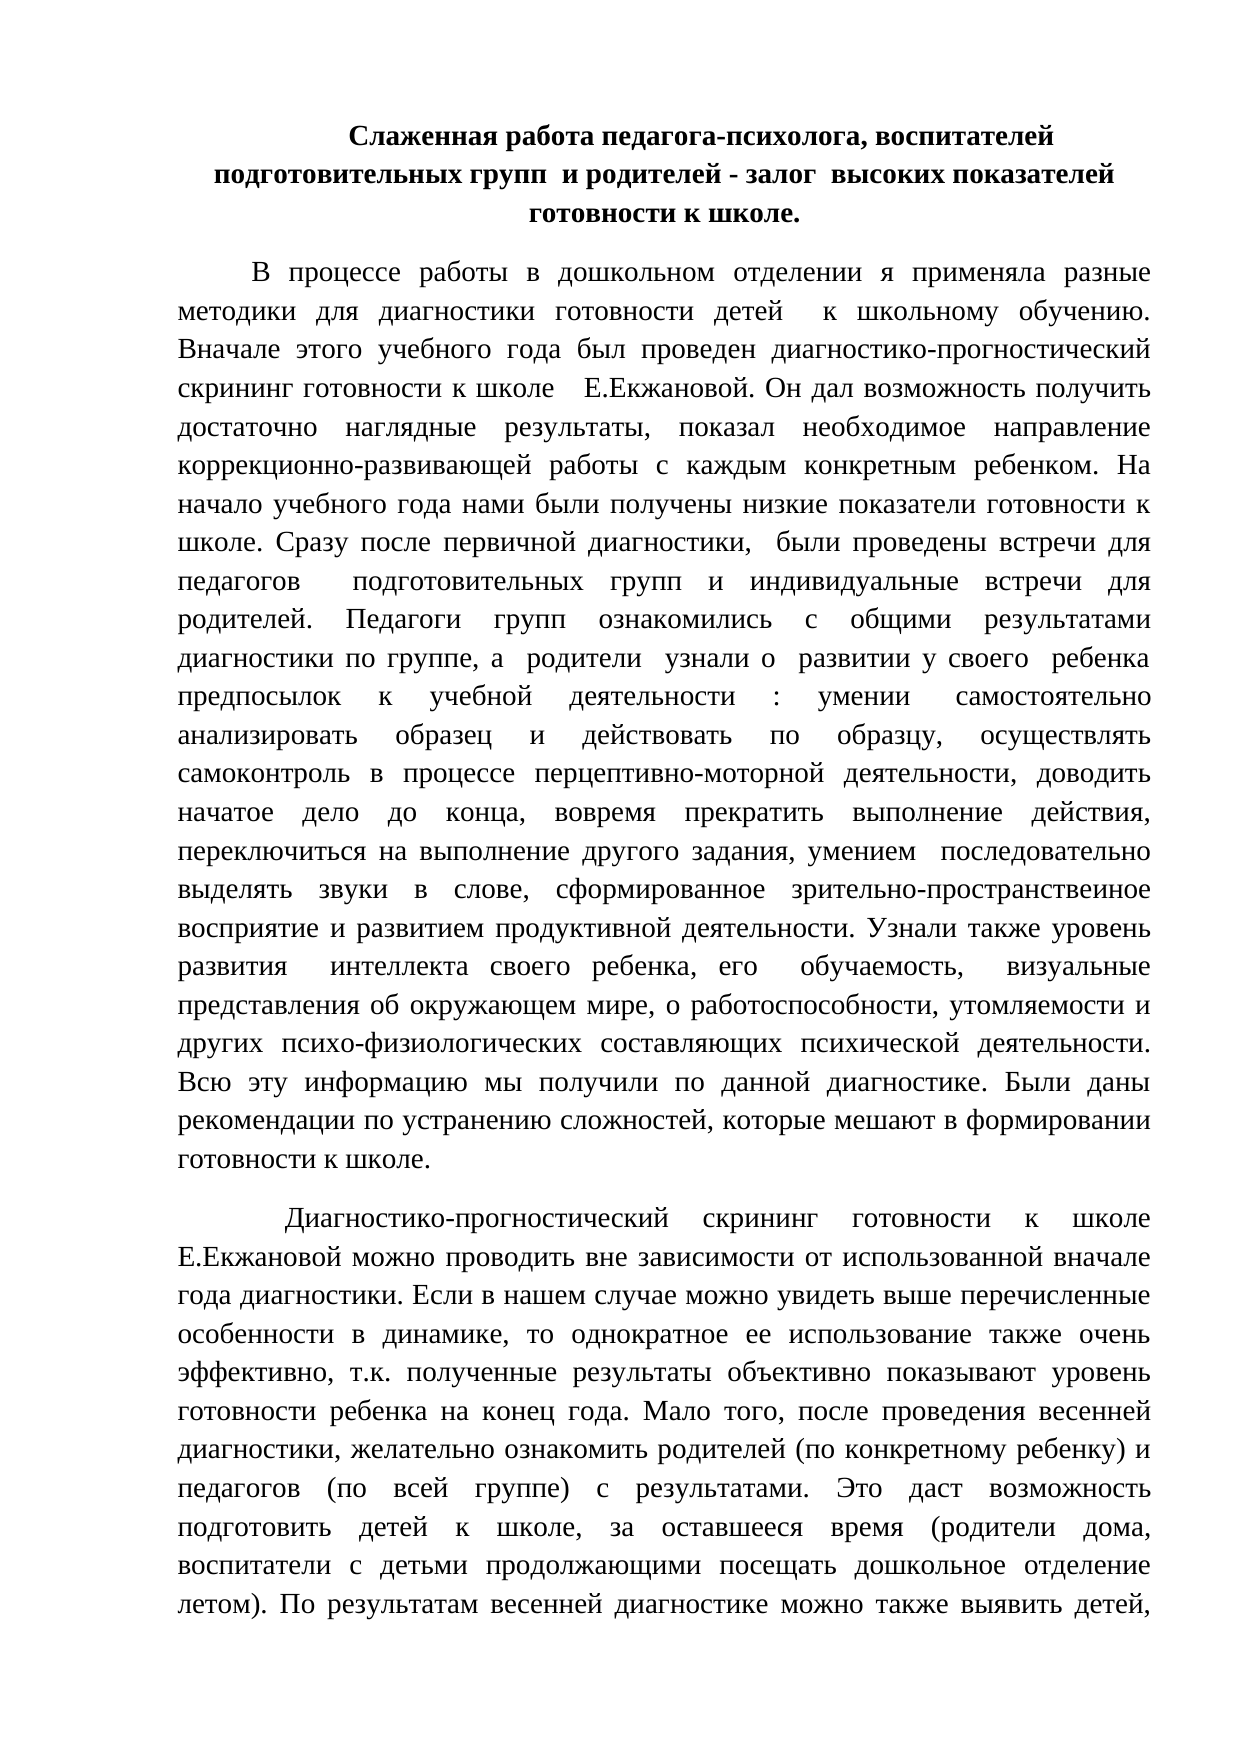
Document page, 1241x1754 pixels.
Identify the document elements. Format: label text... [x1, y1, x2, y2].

text Слаженная работа педагога-психолога, воспитателей подготовительных групп и родителей - залог высоких показателей готовности к школе. [177, 118, 1152, 229]
text В процессе работы в дошкольном отделении я применяла разные методики для диагностики готовности детей к школьному обучению. Вначале этого учебного года был проведен диагностико-прогностический скрининг готовности к школе Е.Екжановой. Он дал возможность получить достаточно наглядные результаты, показал необходимое направление коррекционно-развивающей работы с каждым конкретным ребенком. На начало учебного года нами были получены низкие показатели готовности к школе. Сразу после первичной диагностики, были проведены встречи для педагогов подготовительных групп и индивидуальные встречи для родителей. Педагоги групп ознакомились с общими результатами диагностики по группе, а родители узнали о развитии у своего ребенка предпосылок к учебной деятельности : умении самостоятельно анализировать образец и действовать по образцу, осуществлять самоконтроль в процессе перцептивно-моторной деятельности, доводить начатое дело до конца, вовремя прекратить выполнение действия, переключиться на выполнение другого задания, умением последовательно выделять звуки в слове, сформированное зрительно-пространствеиное восприятие и развитием продуктивной деятельности. Узнали также уровень развития интеллекта своего ребенка, его обучаемость, визуальные представления об окружающем мире, о работоспособности, утомляемости и других психо-физиологических составляющих психической деятельности. Всю эту информацию мы получили по данной диагностике. Были даны рекомендации по устранению сложностей, которые мешают в формировании готовности к школе. [177, 254, 1152, 1174]
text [177, 1200, 1152, 1619]
